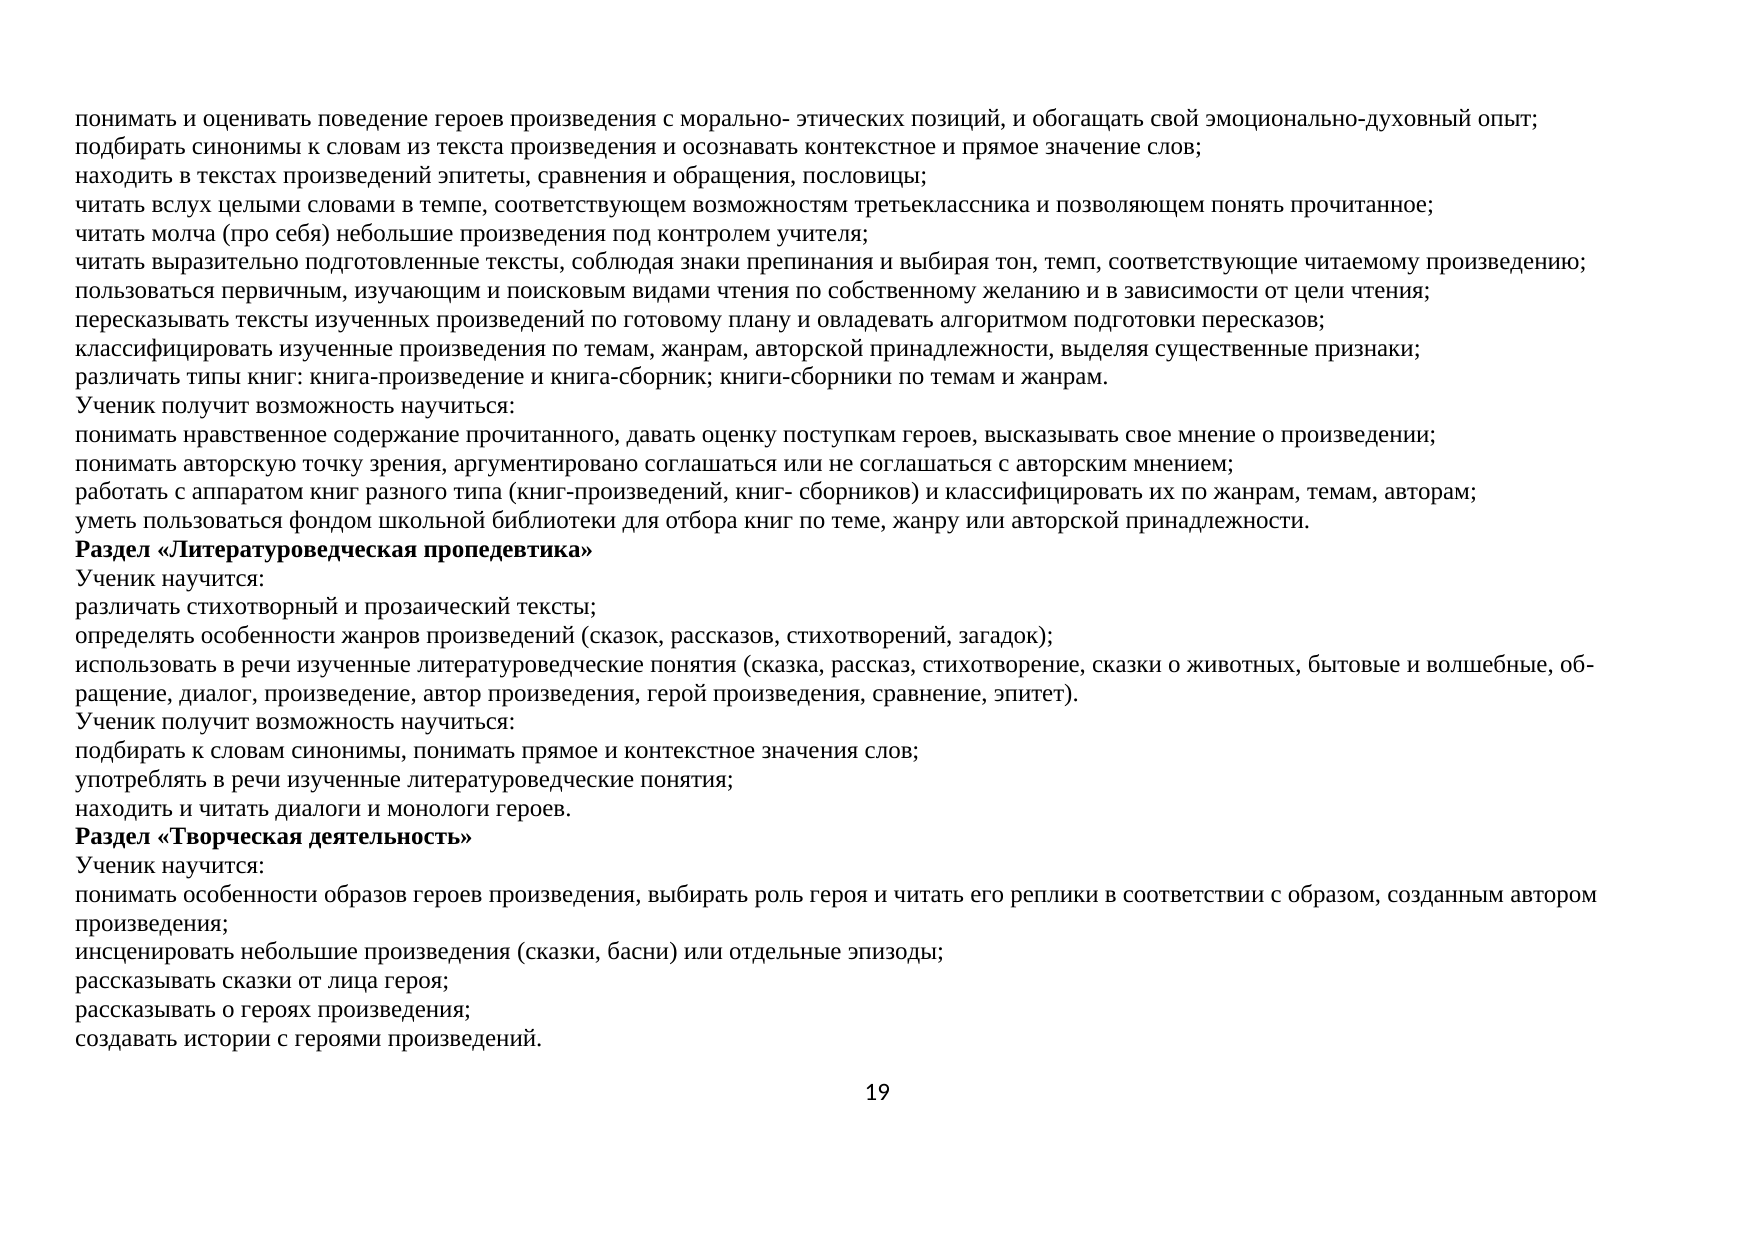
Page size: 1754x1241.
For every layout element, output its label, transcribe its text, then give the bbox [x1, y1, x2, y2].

text подбирать синонимы к словам из текста произведения и осознавать контекстное и прямое значение слов; [75, 131, 1679, 160]
text находить и читать диалоги и монологи героев. [75, 793, 1679, 821]
text пересказывать тексты изученных произведений по готовому плану и овладевать алгоритмом подготовки пересказов; [75, 304, 1679, 333]
text понимать и оценивать поведение героев произведения с морально- этических позиций, и обогащать свой эмоционально-духовный опыт; [75, 103, 1679, 131]
text рассказывать о героях произведения; [75, 994, 1679, 1023]
text классифицировать изученные произведения по темам, жанрам, авторской принадлежности, выделяя существенные признаки; [75, 333, 1679, 361]
text подбирать к словам синонимы, понимать прямое и контекстное значения слов; [75, 735, 1679, 764]
text рассказывать сказки от лица героя; [75, 965, 1679, 994]
text определять особенности жанров произведений (сказок, рассказов, стихотворений, загадок); [75, 620, 1679, 649]
text различать стихотворный и прозаический тексты; [75, 591, 1679, 620]
text Раздел «Творческая деятельность» [75, 821, 1679, 850]
text Ученик получит возможность научиться: [75, 706, 1679, 735]
text употреблять в речи изученные литературоведческие понятия; [75, 764, 1679, 793]
text Ученик получит возможность научиться: [75, 390, 1679, 419]
text работать с аппаратом книг разного типа (книг-произведений, книг- сборников) и классифицировать их по жанрам, темам, авторам; [75, 476, 1679, 505]
text находить в текстах произведений эпитеты, сравнения и обращения, пословицы; [75, 160, 1679, 189]
text Ученик научится: [75, 563, 1679, 591]
text использовать в речи изученные литературоведческие понятия (сказка, рассказ, стихотворение, сказки о животных, бытовые и волшебные, обращение, диалог, произведение, автор произведения, герой произведения, сравнение, эпитет). [75, 649, 1679, 706]
text создавать истории с героями произведений. [75, 1023, 1679, 1051]
text читать вслух целыми словами в темпе, соответствующем возможностям третьеклассника и позволяющем понять прочитанное; [75, 189, 1679, 218]
text инсценировать небольшие произведения (сказки, басни) или отдельные эпизоды; [75, 936, 1679, 965]
text Раздел «Литературоведческая пропедевтика» [75, 534, 1679, 563]
text понимать нравственное содержание прочитанного, давать оценку поступкам героев, высказывать свое мнение о произведении; [75, 419, 1679, 448]
text Ученик научится: [75, 850, 1679, 879]
text пользоваться первичным, изучающим и поисковым видами чтения по собственному желанию и в зависимости от цели чтения; [75, 275, 1679, 304]
text различать типы книг: книга-произведение и книга-сборник; книги-сборники по темам и жанрам. [75, 361, 1679, 390]
text понимать авторскую точку зрения, аргументировано соглашаться или не соглашаться с авторским мнением; [75, 448, 1679, 476]
text читать выразительно подготовленные тексты, соблюдая знаки препинания и выбирая тон, темп, соответствующие читаемому произведению; [75, 246, 1679, 275]
text понимать особенности образов героев произведения, выбирать роль героя и читать его реплики в соответствии с образом, созданным автором произведения; [75, 879, 1679, 936]
text читать молча (про себя) небольшие произведения под контролем учителя; [75, 218, 1679, 246]
text уметь пользоваться фондом школьной библиотеки для отбора книг по теме, жанру или авторской принадлежности. [75, 505, 1679, 534]
